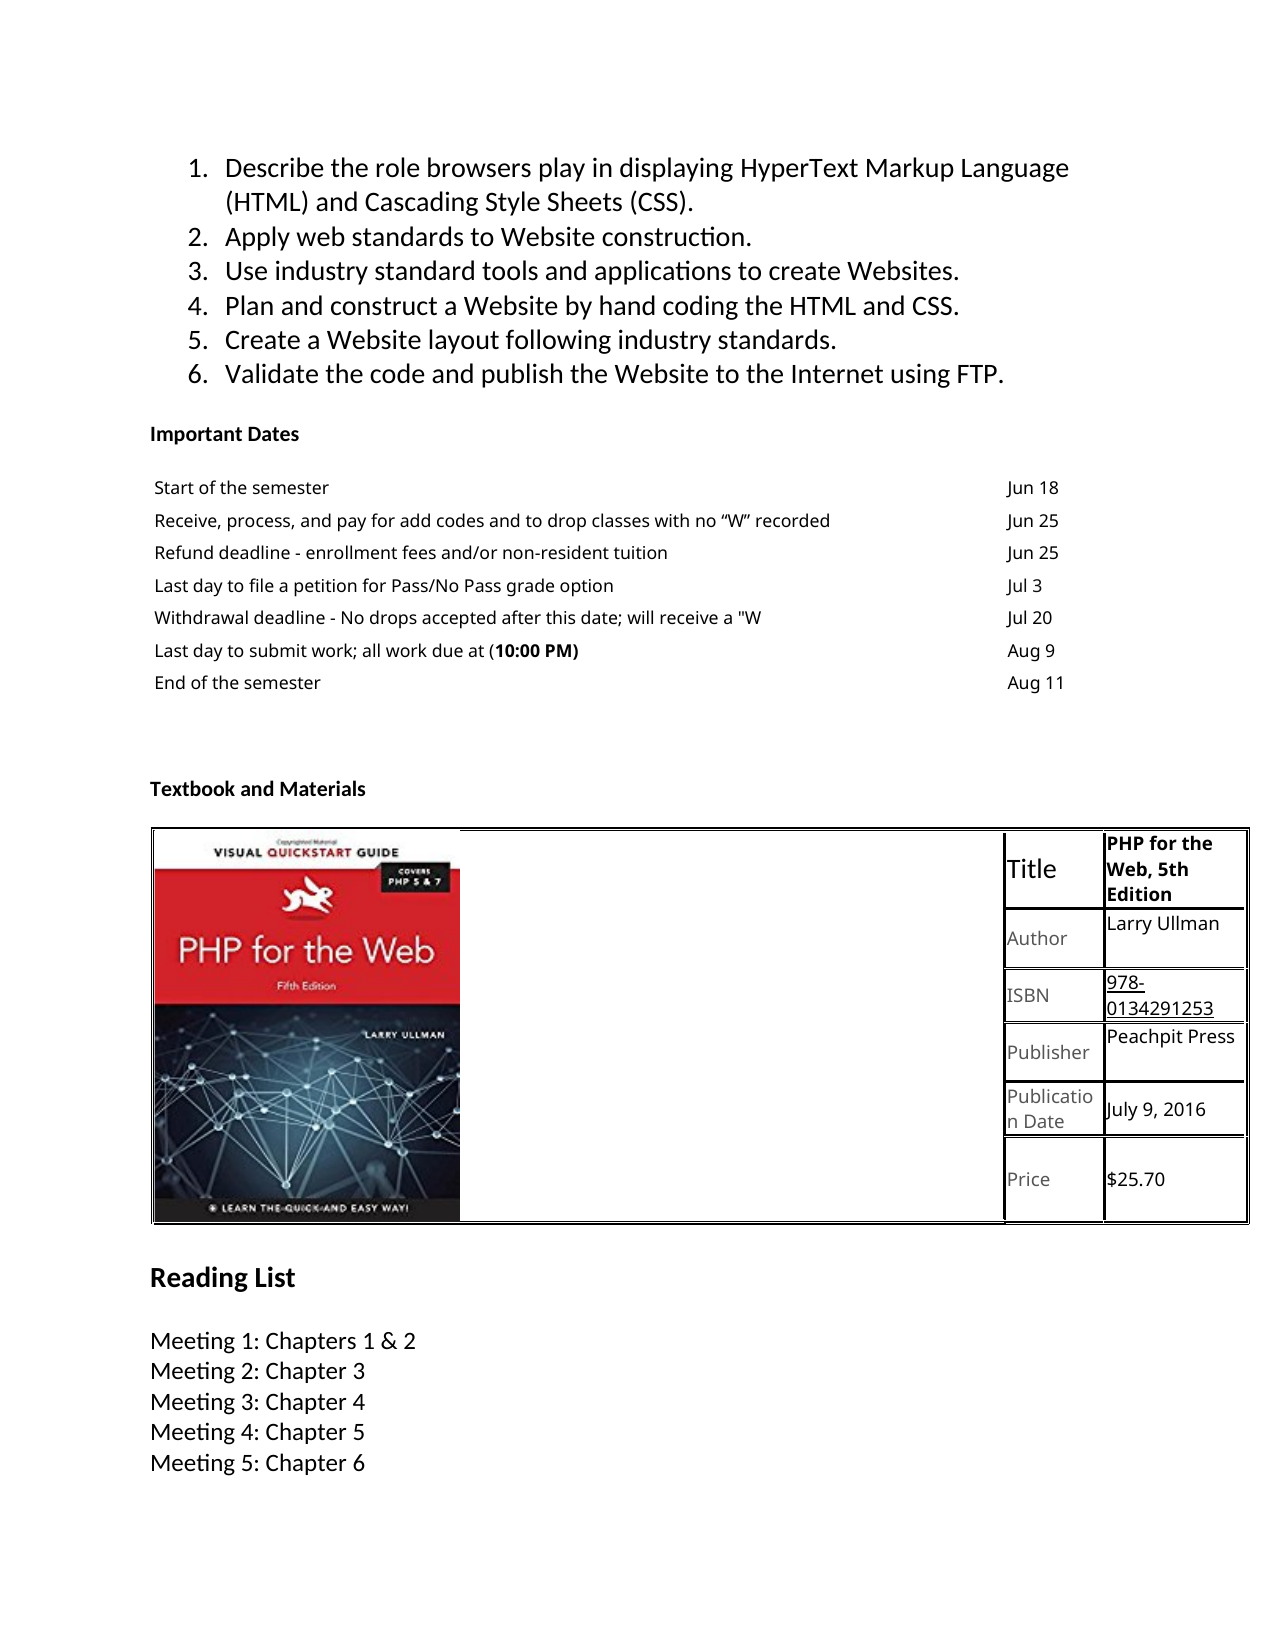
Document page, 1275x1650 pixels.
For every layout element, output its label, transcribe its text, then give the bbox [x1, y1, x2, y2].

text Textbook and Materials [150, 776, 1125, 802]
table_cell Jun 25 [1003, 504, 1087, 536]
text Meeting 3: Chapter 4 [150, 1386, 1125, 1417]
table_cell Price [1004, 1138, 1104, 1221]
table_cell ISBN [1006, 970, 1103, 1021]
table_cell $25.70 [1104, 1134, 1247, 1221]
table_cell Jul 3 [1003, 569, 1087, 601]
table_cell Publication Date [1064, 1083, 1103, 1134]
table_cell Last day to file a petition for Pass/No Pass grade option [150, 569, 1003, 601]
text Reading List [150, 1259, 1125, 1294]
table_cell End of the semester [150, 666, 1003, 699]
table_cell Withdrawal deadline - No drops accepted after this date; will receive a "W [150, 601, 1003, 634]
table_header Title [1004, 829, 1104, 907]
text Meeting 1: Chapters 1 & 2 [150, 1325, 1125, 1356]
list Create a Website layout following industry standards. [187, 322, 1125, 356]
table_header Jun 18 [1003, 471, 1087, 504]
table_header Start of the semester [150, 471, 1003, 504]
table_cell Aug 9 [1003, 634, 1087, 666]
text Meeting 2: Chapter 3 [150, 1356, 1125, 1386]
text Meeting 5: Chapter 6 [150, 1447, 1125, 1478]
text Meeting 4: Chapter 5 [150, 1417, 1125, 1447]
picture [154, 830, 463, 1222]
table_cell Receive, process, and pay for add codes and to drop classes with no “W” recorded [150, 504, 1003, 536]
list Use industry standard tools and applications to create Websites. [187, 253, 1125, 287]
list Plan and construct a Website by hand coding the HTML and CSS. [187, 287, 1125, 322]
table_header [460, 831, 1004, 1221]
table_cell Publisher [1006, 1024, 1103, 1080]
table_cell Jun 25 [1003, 536, 1087, 569]
table_cell July 9, 2016 [1106, 1080, 1246, 1134]
table_cell Author [1006, 910, 1103, 966]
table_cell Peachpit Press [1104, 1021, 1248, 1080]
table_cell Larry Ullman [1106, 907, 1246, 966]
table_cell Jul 20 [1003, 601, 1087, 634]
table_cell 978-0134291253 [1106, 966, 1247, 1021]
list Describe the role browsers play in displaying HyperText Markup Language (HTML) and Cascading Style Sheets (CSS). [187, 150, 1125, 219]
list Apply web standards to Website construction. [187, 219, 1125, 253]
table_cell Aug 11 [1003, 666, 1087, 699]
table_cell Refund deadline ‐ enrollment fees and/or non‐resident tuition [150, 536, 1003, 569]
text Important Dates [150, 420, 1125, 446]
list Validate the code and publish the Website to the Internet using FTP. [187, 356, 1125, 391]
table_cell Last day to submit work; all work due at (10:00 PM) [150, 634, 1003, 666]
table_header PHP for the Web, 5th Edition [1172, 831, 1246, 907]
